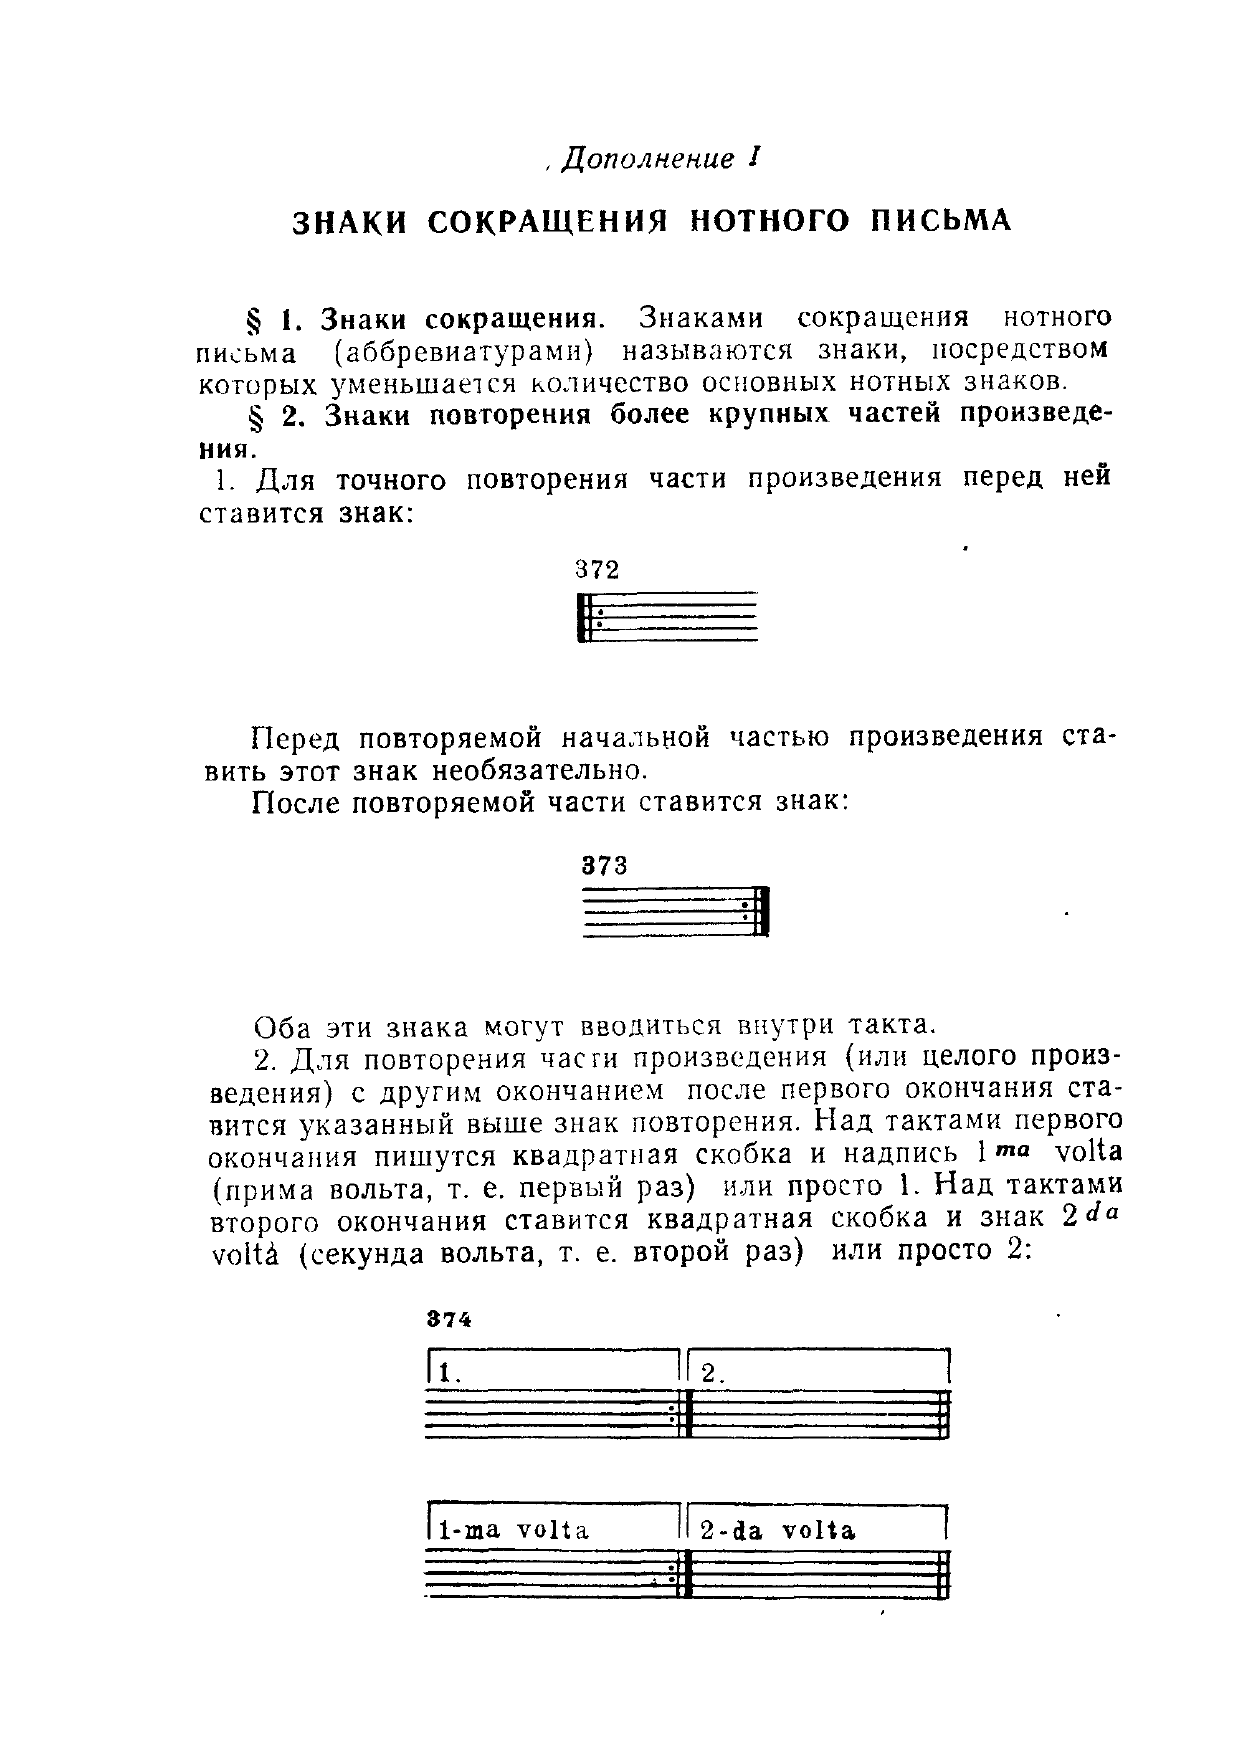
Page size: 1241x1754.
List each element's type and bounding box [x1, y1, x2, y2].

picture [177, 118, 1152, 1636]
